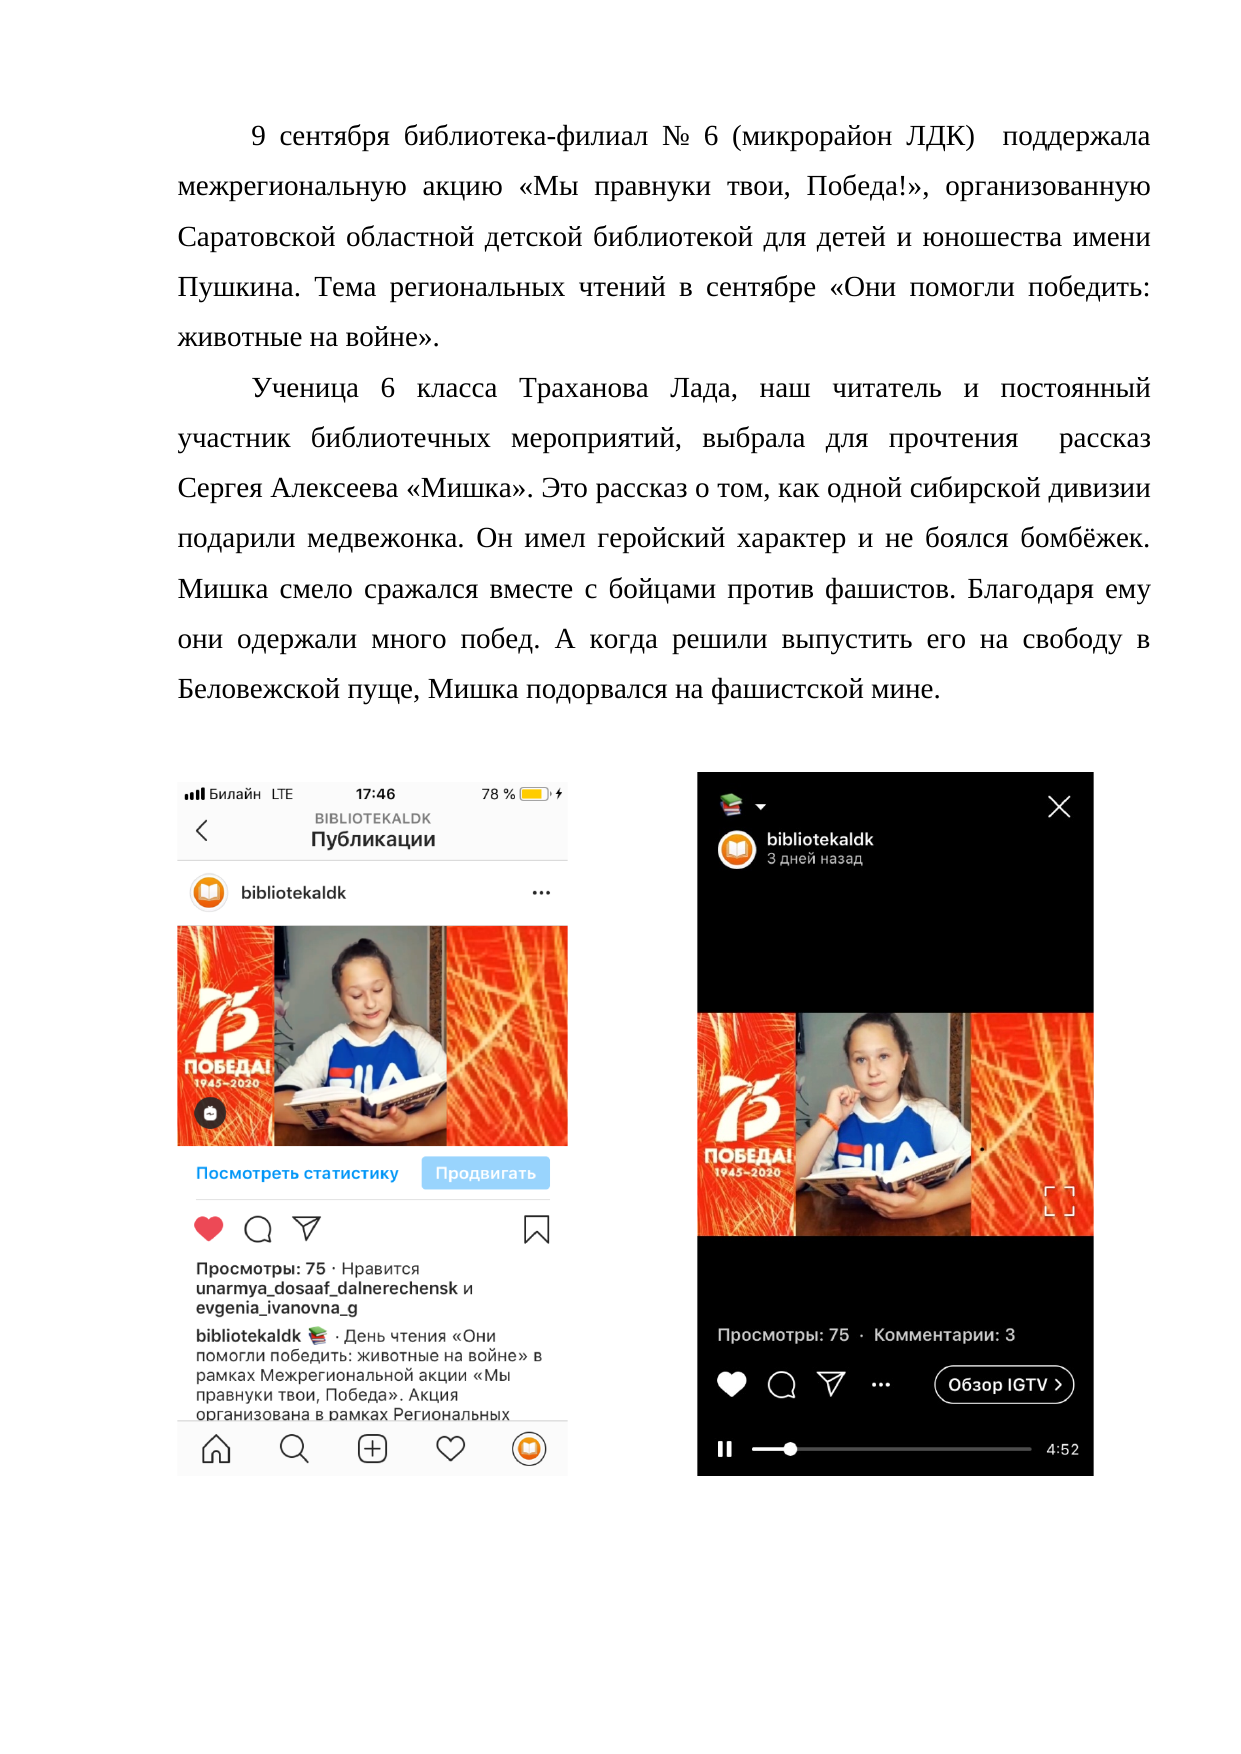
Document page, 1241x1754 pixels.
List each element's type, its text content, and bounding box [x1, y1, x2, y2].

text 9 сентября библиотека-филиал № 6 (микрорайон ЛДК) поддержала межрегиональную акцию «Мы правнуки твои, Победа!», организованную Саратовской областной детской библиотекой для детей и юношества имени Пушкина. Тема региональных чтений в сентябре «Они помогли победить: животные на войне». [177, 118, 1152, 353]
text Ученица 6 класса Траханова Лада, наш читатель и постоянный участник библиотечных мероприятий, выбрала для прочтения рассказ Сергея Алексеева «Мишка». Это рассказ о том, как одной сибирской дивизии подарили медвежонка. Он имел геройский характер и не боялся бомбёжек. Мишка смело сражался вместе с бойцами против фашистов. Благодаря ему они одержали много побед. А когда решили выпустить его на свободу в Беловежской пуще, Мишка подорвался на фашистской мине. [177, 370, 1152, 705]
picture [697, 772, 1094, 1476]
picture [177, 782, 568, 1476]
